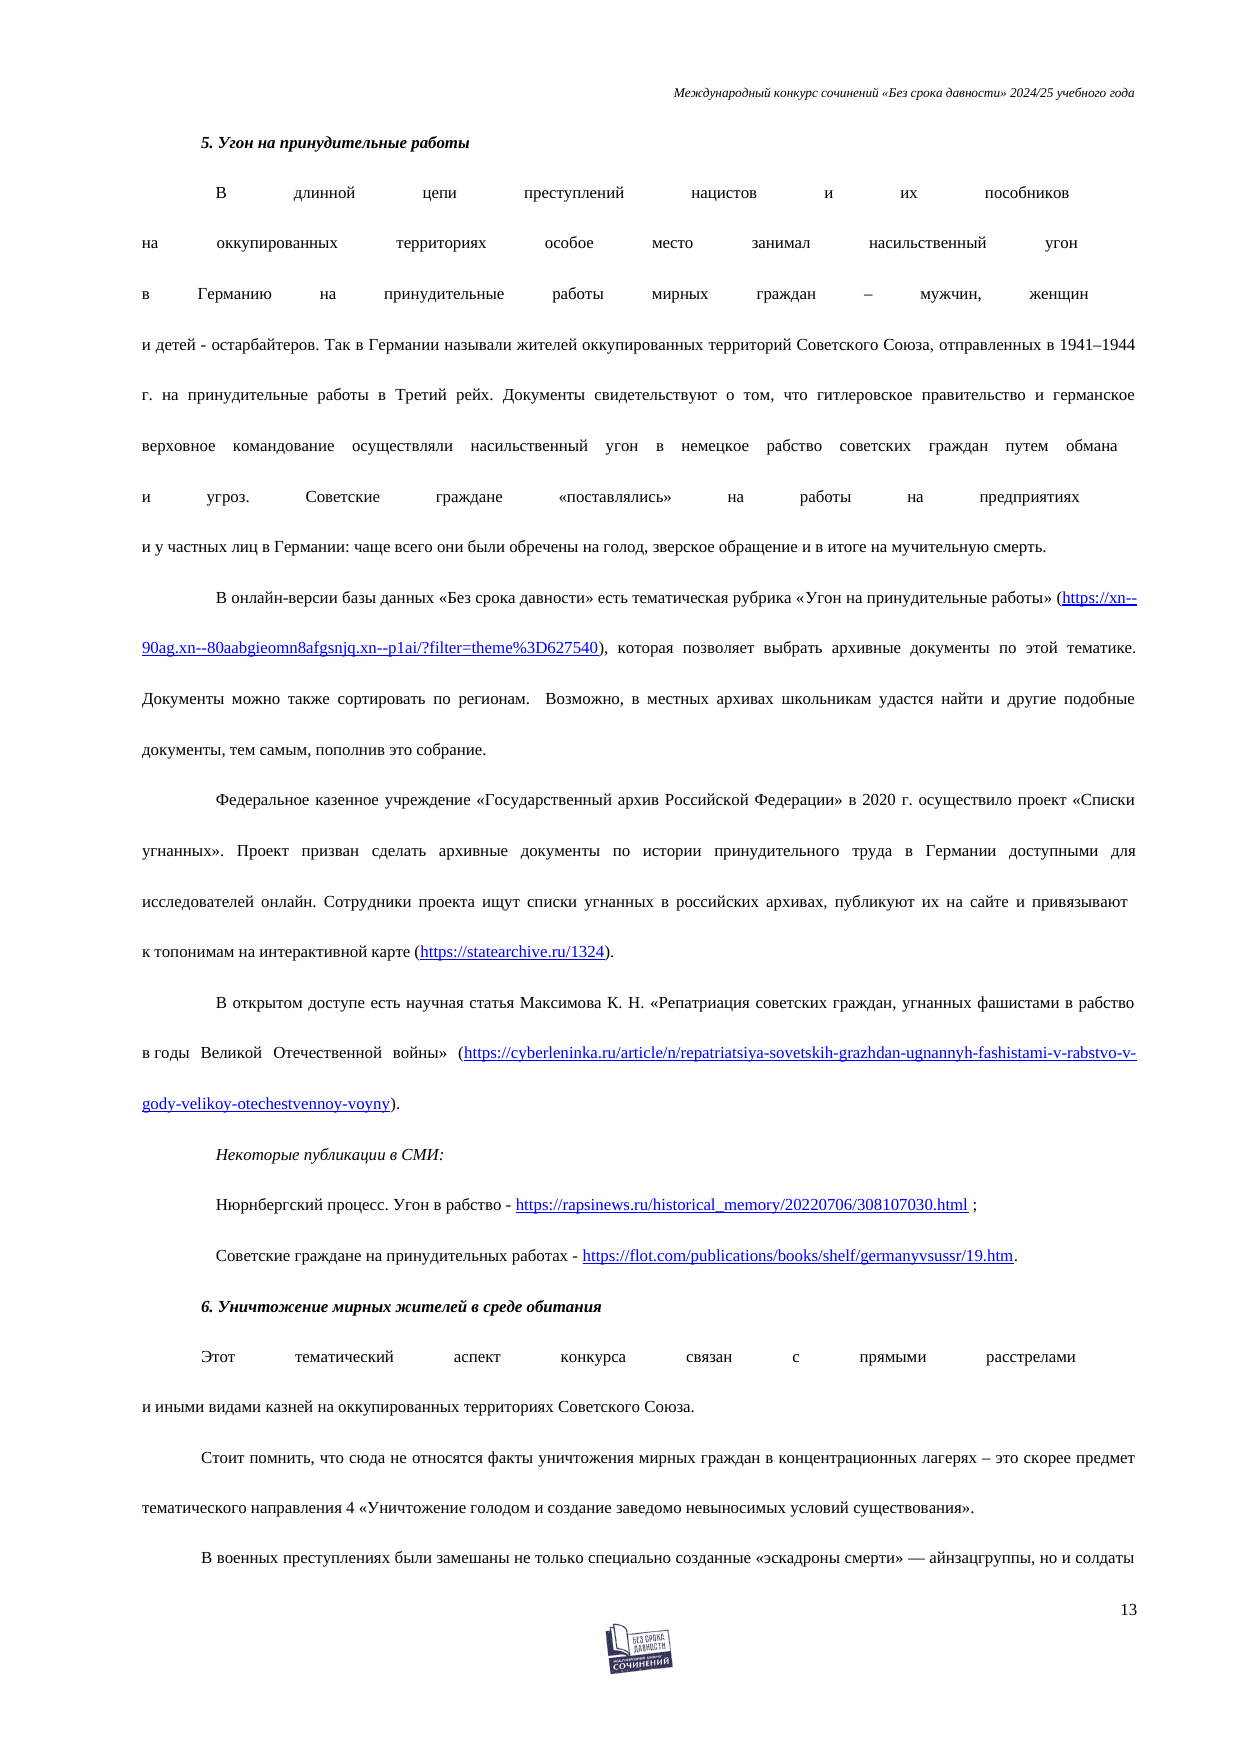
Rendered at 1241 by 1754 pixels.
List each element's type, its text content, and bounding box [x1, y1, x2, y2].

text Нюрнбергский процесс. Угон в рабство - https://rapsinews.ru/historical_memory/20220706/308107030.html ; [142, 1181, 1137, 1214]
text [142, 1534, 1137, 1567]
text Стоит помнить, что сюда не относятся факты уничтожения мирных граждан в концентрационных лагерях – это скорее предмет тематического направления 4 «Уничтожение голодом и создание заведомо невыносимых условий существования». [142, 1433, 1137, 1517]
picture [591, 1619, 687, 1681]
text В открытом доступе есть научная статья Максимова К. Н. «Репатриация советских граждан, угнанных фашистами в рабство в годы Великой Отечественной войны» (https://cyberleninka.ru/article/n/repatriatsiya-sovetskih-grazhdan-ugnannyh-fashistami-v-rabstvo-v-gody-velikoy-otechestvennoy-voyny). [142, 978, 1137, 1113]
text Федеральное казенное учреждение «Государственный архив Российской Федерации» в 2020 г. осуществило проект «Списки угнанных». Проект призван сделать архивные документы по истории принудительного труда в Германии доступными для исследователей онлайн. Сотрудники проекта ищут списки угнанных в российских архивах, публикуют их на сайте и привязывают к топонимам на интерактивной карте (https://statearchive.ru/1324). [142, 776, 1137, 961]
text В длинной цепи преступлений нацистов и их пособников на оккупированных территориях особое место занимал насильственный угон в Германию на принудительные работы мирных граждан – мужчин, женщин и детей - остарбайтеров. Так в Германии называли жителей оккупированных территорий Советского Союза, отправленных в 1941–1944 г. на принудительные работы в Третий рейх. Документы свидетельствуют о том, что гитлеровское правительство и германское верховное командование осуществляли насильственный угон в немецкое рабство советских граждан путем обмана и угроз. Советские граждане «поставлялись» на работы на предприятиях и у частных лиц в Германии: чаще всего они были обречены на голод, зверское обращение и в итоге на мучительную смерть. [142, 168, 1137, 556]
text Советские граждане на принудительных работах - https://flot.com/publications/books/shelf/germanyvsussr/19.htm. [142, 1232, 1137, 1265]
text Этот тематический аспект конкурса связан с прямыми расстрелами и иными видами казней на оккупированных территориях Советского Союза. [142, 1333, 1137, 1416]
text 5. Угон на принудительные работы [142, 118, 1137, 152]
text Некоторые публикации в СМИ: [142, 1130, 1137, 1164]
text 6. Уничтожение мирных жителей в среде обитания [142, 1282, 1137, 1316]
text В онлайн-версии базы данных «Без срока давности» есть тематическая рубрика «Угон на принудительные работы» (https://xn--90ag.xn--80aabgieomn8afgsnjq.xn--p1ai/?filter=theme%3D627540), которая позволяет выбрать архивные документы по этой тематике. Документы можно также сортировать по регионам. Возможно, в местных архивах школьникам удастся найти и другие подобные документы, тем самым, пополнив это собрание. [142, 573, 1137, 759]
